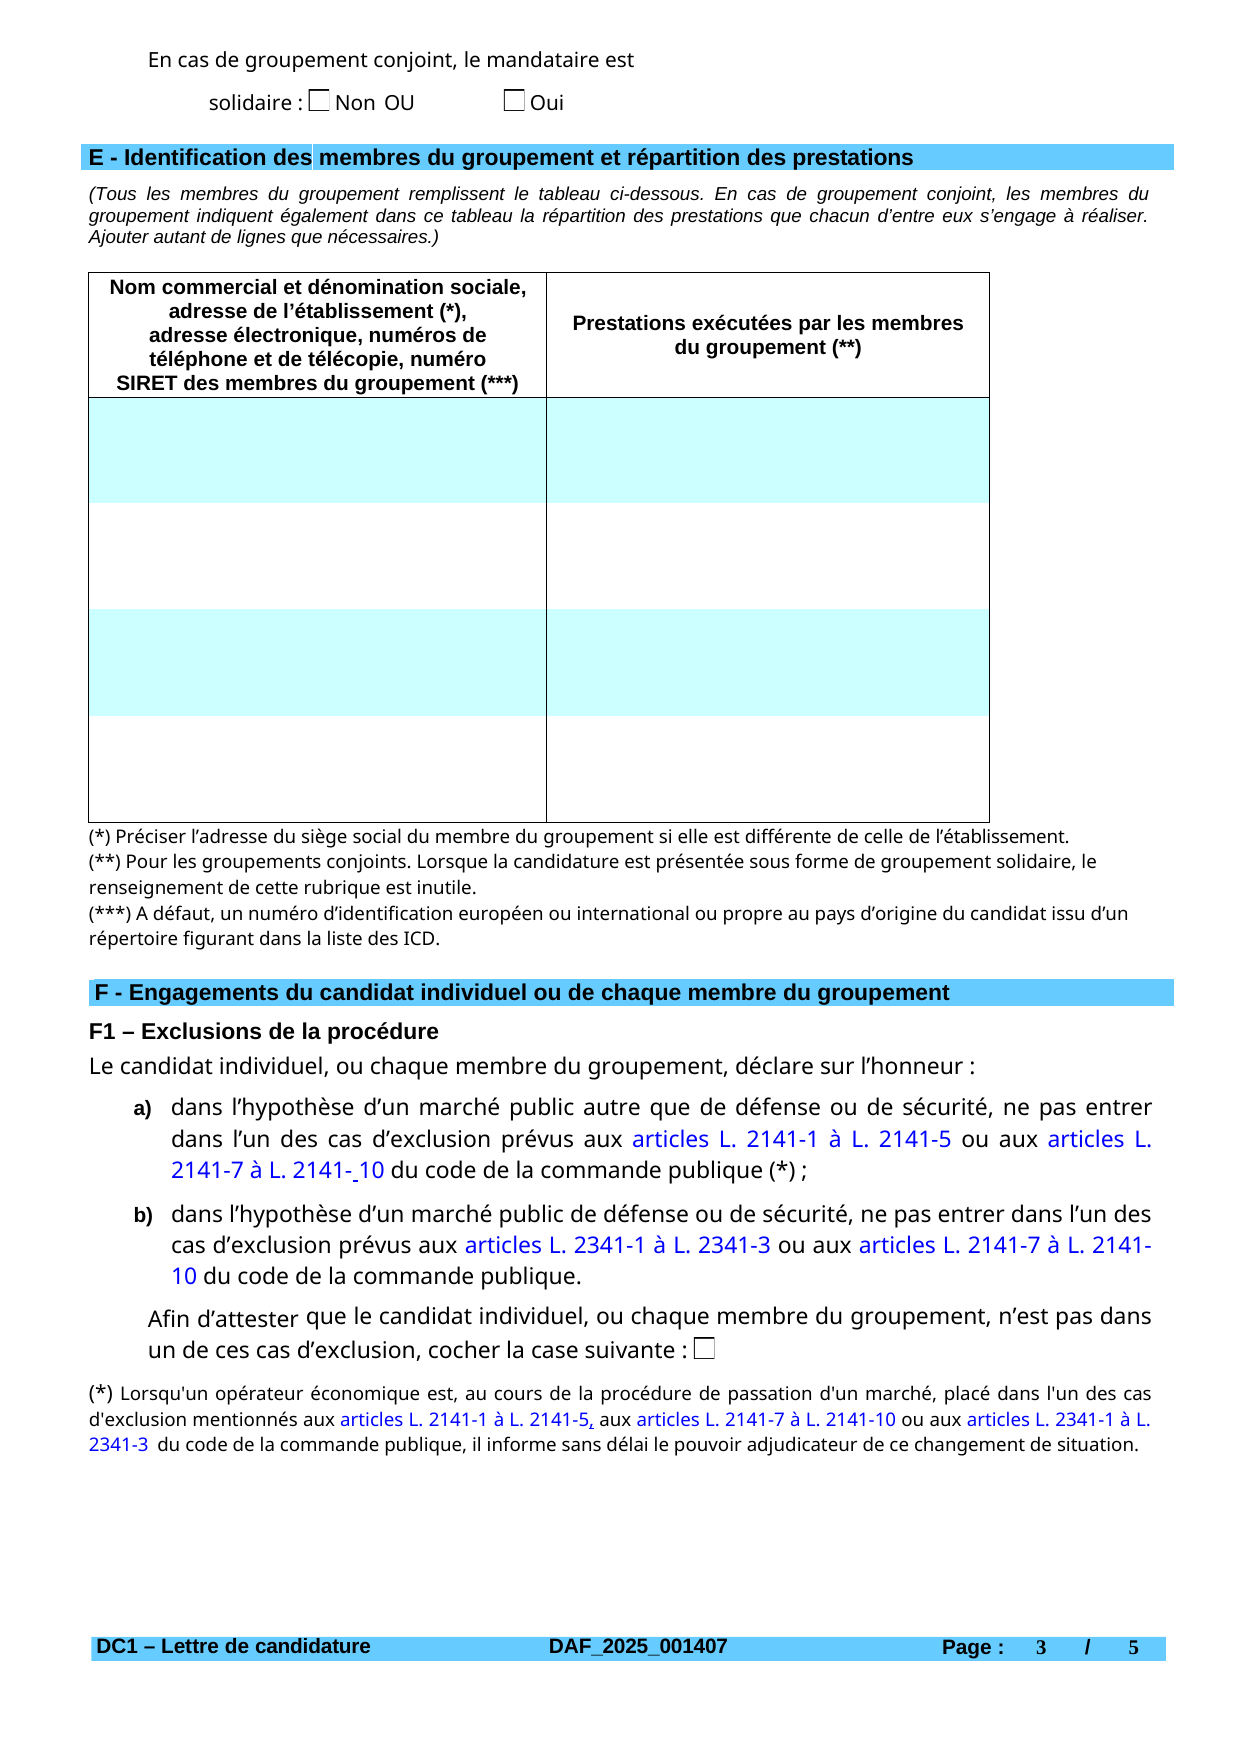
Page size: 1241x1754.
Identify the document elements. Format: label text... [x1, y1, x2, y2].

table_header Prestations exécutées par les membres du groupement (**) [547, 273, 989, 397]
table_cell [547, 609, 989, 716]
subtitle F - Engagements du candidat individuel ou de chaque membre du groupement F1 – Exclusions de la procédure [89, 1006, 1174, 1044]
table_cell [89, 609, 546, 716]
text Le candidat individuel, ou chaque membre du groupement, déclare sur l’honneur : [89, 1056, 1181, 1079]
table_cell [547, 398, 989, 503]
text (*) Lorsqu'un opérateur économique est, au cours de la procédure de passation d'un marché, placé dans l'un des cas d'exclusion mentionnés aux articles L. 2141-1 à L. 2141-5, aux articles L. 2141-7 à L. 2141-10 ou aux articles L. 2341-1 à L. 2341-3 du code de la commande publique, il informe sans délai le pouvoir adjudicateur de ce changement de situation. [89, 1378, 1152, 1457]
text En cas de groupement conjoint, le mandataire est solidaire : Non OU Oui [148, 45, 701, 116]
text (**) Pour les groupements conjoints. Lorsque la candidature est présentée sous forme de groupement solidaire, le renseignement de cette rubrique est inutile. [89, 849, 1152, 900]
table_cell [89, 398, 546, 503]
list dans l’hypothèse d’un marché public autre que de défense ou de sécurité, ne pas entrer dans l’un des cas d’exclusion prévus aux articles L. 2141-1 à L. 2141-5 ou aux articles L. 2141-7 à L. 2141- 10 du code de la commande publique (*) ; [133, 1091, 1152, 1185]
text Afin d’attester que le candidat individuel, ou chaque membre du groupement, n’est pas dans un de ces cas d’exclusion, cocher la case suivante : [148, 1300, 1152, 1365]
table_header Nom commercial et dénomination sociale, adresse de l’établissement (*), adresse électronique, numéros de téléphone et de télécopie, numéro SIRET des membres du groupement (***) [89, 273, 546, 397]
text (***) A défaut, un numéro d’identification européen ou international ou propre au pays d’origine du candidat issu d’un répertoire figurant dans la liste des ICD. [89, 900, 1181, 951]
table_cell [547, 716, 989, 822]
list dans l’hypothèse d’un marché public de défense ou de sécurité, ne pas entrer dans l’un des cas d’exclusion prévus aux articles L. 2341-1 à L. 2341-3 ou aux articles L. 2141-7 à L. 2141-10 du code de la commande publique. [133, 1197, 1152, 1291]
table_cell [89, 716, 546, 822]
picture [693, 1337, 715, 1359]
table_cell [547, 503, 989, 609]
table_cell [89, 503, 546, 609]
picture [503, 89, 525, 111]
picture [308, 89, 330, 111]
text (*) Préciser l’adresse du siège social du membre du groupement si elle est différente de celle de l’établissement. [89, 823, 1181, 848]
text (Tous les membres du groupement remplissent le tableau ci-dessous. En cas de groupement conjoint, les membres du groupement indiquent également dans ce tableau la répartition des prestations que chacun d’entre eux s’engage à réaliser. Ajouter autant de lignes que nécessaires.) [89, 183, 1152, 248]
